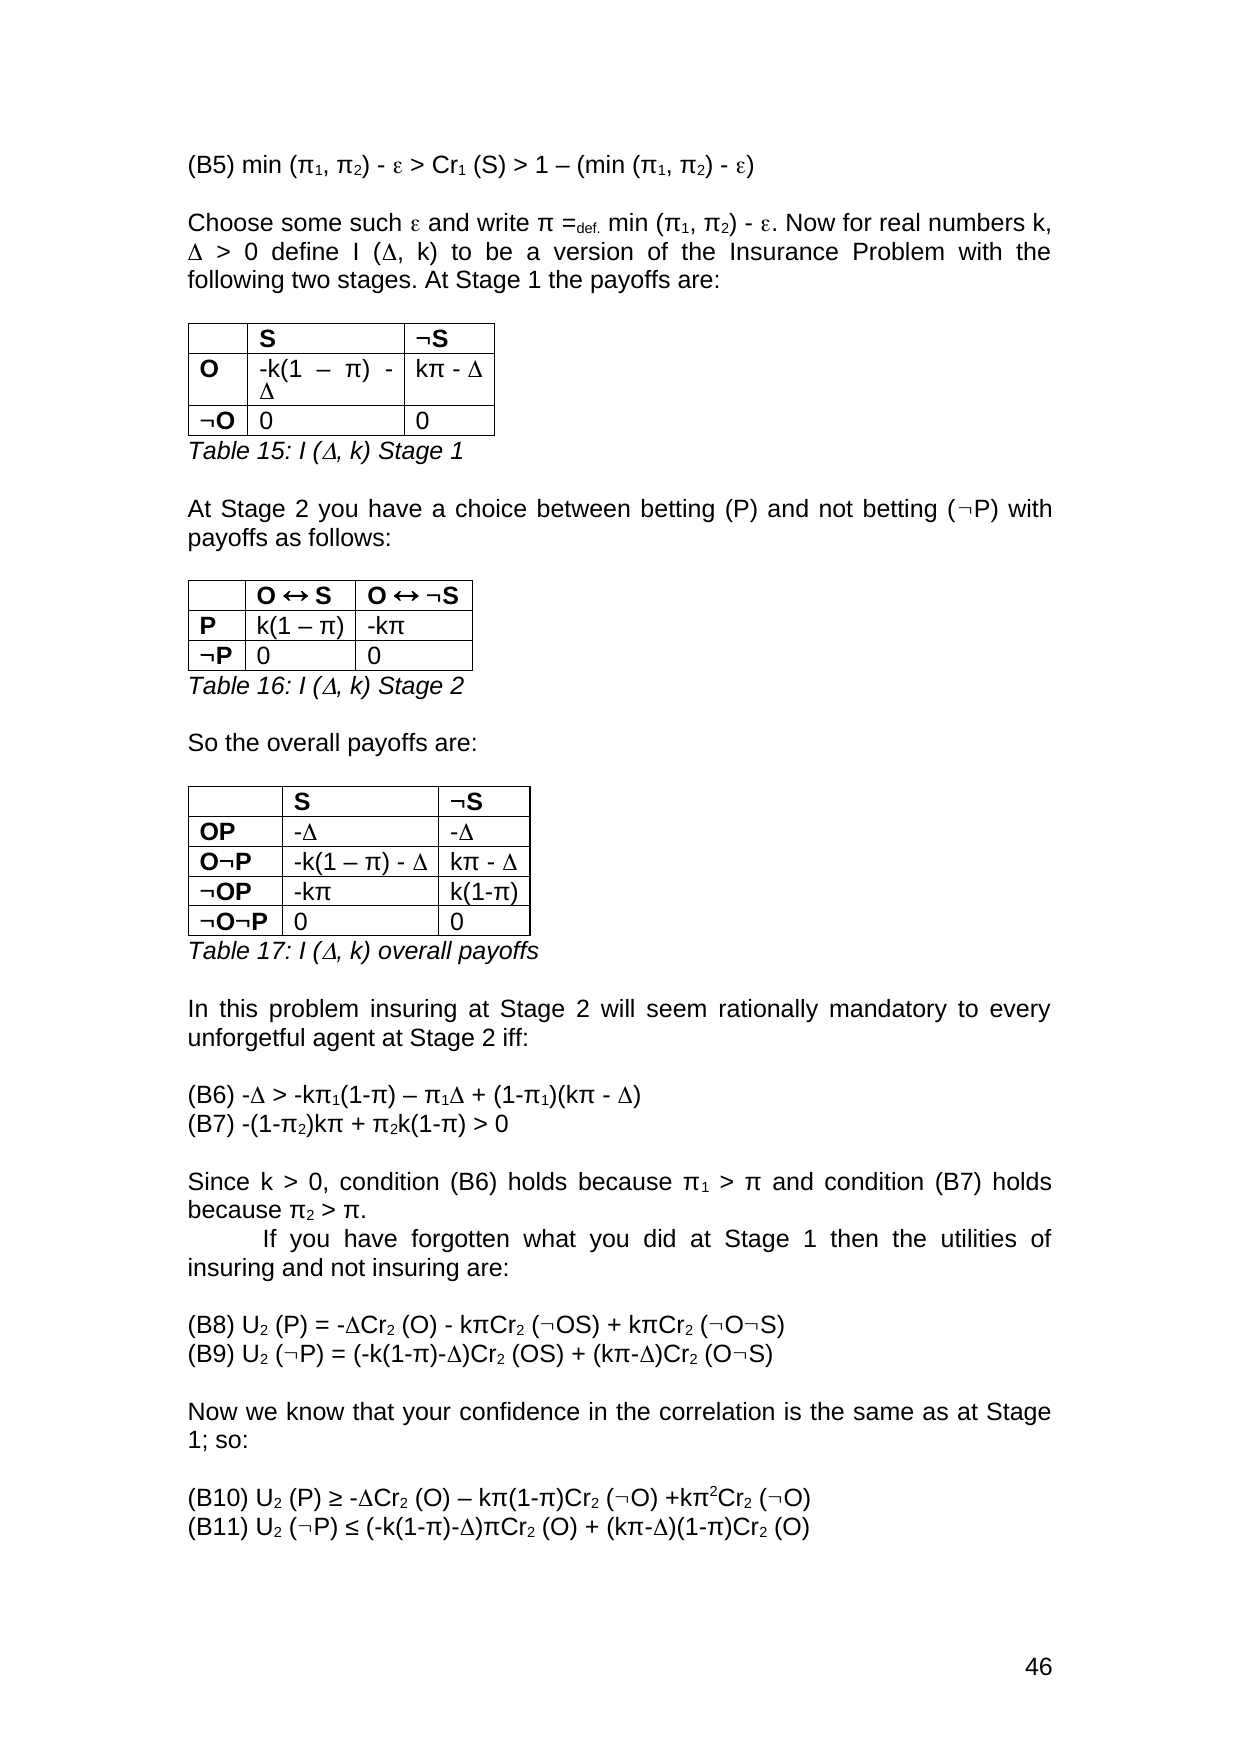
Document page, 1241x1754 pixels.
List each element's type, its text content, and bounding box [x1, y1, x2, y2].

table_header O S [246, 581, 355, 610]
table_cell 0 [439, 906, 529, 935]
table_cell P [189, 641, 245, 670]
table_header O S [356, 581, 472, 610]
text Now we know that your confidence in the correlation is the same as at Stage 1; so: [187, 1397, 1053, 1454]
text (B8) U2 (P) = -Cr2 (O) - kπCr2 (OS) + kπCr2 (OS) [187, 1310, 1053, 1339]
table_cell P [189, 611, 245, 640]
table_cell k(1 – π) [246, 611, 355, 640]
text Table 15: I (, k) Stage 1 [187, 436, 1053, 465]
table_header S [439, 787, 529, 816]
table_cell OP [189, 817, 282, 846]
table_cell kπ - [439, 847, 529, 876]
text (B10) U2 (P) ≥ -Cr2 (O) – kπ(1-π)Cr2 (O) +kπ2Cr2 (O) [187, 1483, 1053, 1512]
text Choose some such and write π =def. min (π1, π2) - . Now for real numbers k, > 0 define I (, k) to be a version of the Insurance Problem with the following two stages. At Stage 1 the payoffs are: [187, 208, 1053, 294]
table_header S [405, 324, 494, 353]
table_cell O [189, 406, 247, 435]
table_header S [248, 324, 404, 353]
table_cell 0 [248, 406, 404, 435]
table_cell -kπ [283, 877, 438, 905]
text (B9) U2 (P) = (-k(1-π)-)Cr2 (OS) + (kπ-)Cr2 (OS) [187, 1339, 1053, 1368]
table_cell k(1-π) [439, 877, 529, 905]
table_cell 0 [405, 406, 494, 435]
table_cell O [189, 354, 247, 405]
text In this problem insuring at Stage 2 will seem rationally mandatory to every unforgetful agent at Stage 2 iff: [187, 994, 1053, 1051]
table_cell 0 [283, 906, 438, 935]
table_cell - [439, 817, 529, 846]
text (B6) - > -kπ1(1-π) – π1 + (1-π1)(kπ - ) [187, 1080, 1053, 1109]
table_cell OP [189, 906, 282, 935]
table_cell -k(1 – π) - [248, 354, 404, 405]
table_cell 0 [246, 641, 355, 670]
text If you have forgotten what you did at Stage 1 then the utilities of insuring and not insuring are: [187, 1224, 1053, 1282]
table_header [189, 324, 247, 353]
table_header [189, 581, 245, 610]
text (B7) -(1-π2)kπ + π2k(1-π) > 0 [187, 1109, 1053, 1138]
text So the overall payoffs are: [187, 728, 1053, 757]
text (B11) U2 (P) ≤ (-k(1-π)-)πCr2 (O) + (kπ-)(1-π)Cr2 (O) [187, 1512, 1053, 1541]
table_cell OP [189, 847, 282, 876]
table_cell -kπ [356, 611, 472, 640]
table_cell -k(1 – π) - [283, 847, 438, 876]
table_header S [283, 787, 438, 816]
text Table 16: I (, k) Stage 2 [187, 671, 1053, 699]
table_header [189, 787, 282, 816]
text At Stage 2 you have a choice between betting (P) and not betting (P) with payoffs as follows: [187, 494, 1053, 551]
table_cell - [283, 817, 438, 846]
text Table 17: I (, k) overall payoffs [187, 936, 1053, 965]
text (B5) min (π1, π2) - > Cr1 (S) > 1 – (min (π1, π2) - ) [187, 150, 1053, 179]
table_cell 0 [356, 641, 472, 670]
table_cell OP [189, 877, 282, 905]
text Since k > 0, condition (B6) holds because π1 > π and condition (B7) holds because π2 > π. [187, 1167, 1053, 1224]
table_cell kπ - [405, 354, 494, 405]
